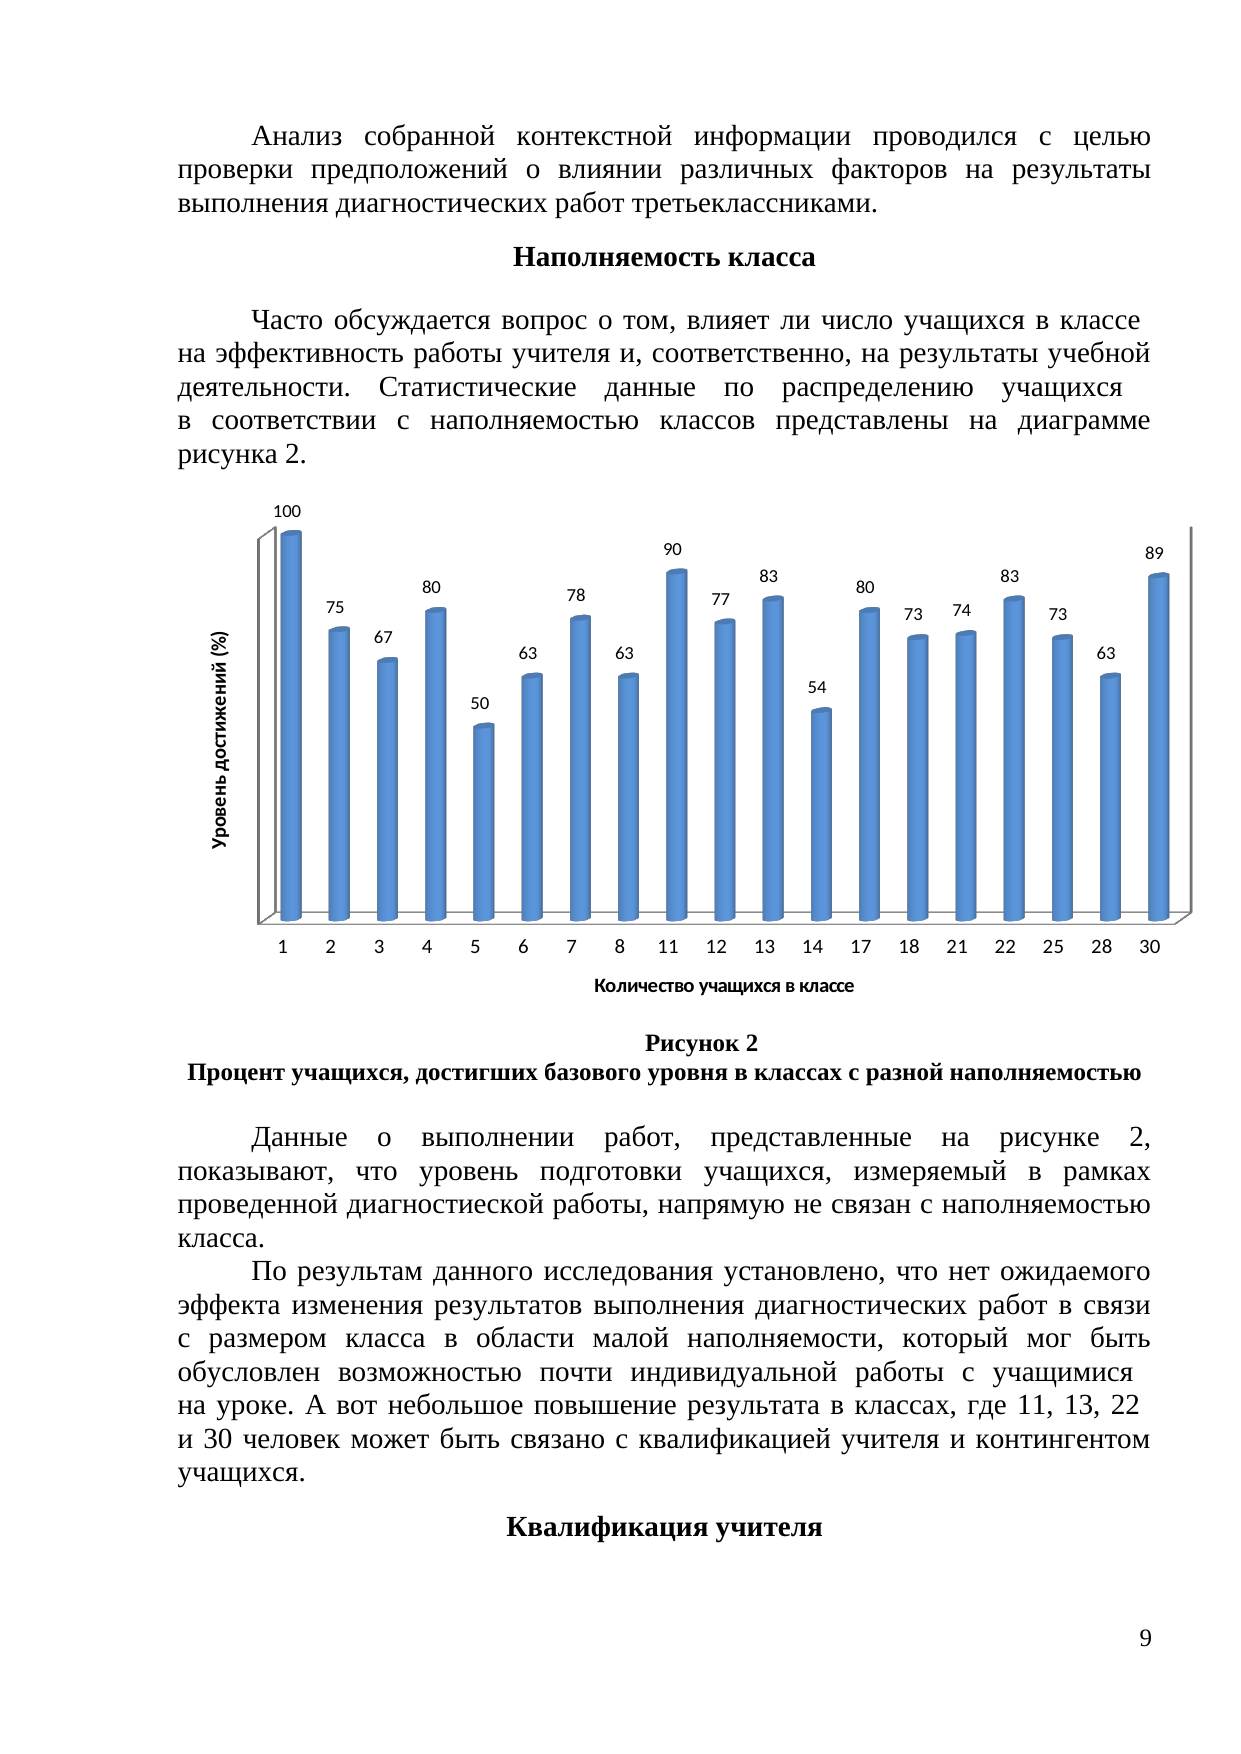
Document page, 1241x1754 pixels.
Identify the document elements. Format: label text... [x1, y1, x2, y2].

text Данные о выполнении работ, представленные на рисунке 2, показывают, что уровень подготовки учащихся, измеряемый в рамках проведенной диагностиеской работы, напрямую не связан с наполняемостью класса. [177, 1119, 1152, 1253]
text По результам данного исследования установлено, что нет ожидаемого эффекта изменения результатов выполнения диагностических работ в связи с размером класса в области малой наполняемости, который мог быть обусловлен возможностью почти индивидуальной работы с учащимися на уроке. А вот небольшое повышение результата в классах, где 11, 13, 22 и 30 человек может быть связано с квалификацией учителя и контингентом учащихся. [177, 1253, 1152, 1488]
text Наполняемость класса [177, 239, 1152, 273]
text Часто обсуждается вопрос о том, влияет ли число учащихся в классе на эффективность работы учителя и, соответственно, на результаты учебной деятельности. Статистические данные по распределению учащихся в соответствии с наполняемостью классов представлены на диаграмме рисунка 2. [177, 302, 1152, 469]
text Анализ собранной контекстной информации проводился с целью проверки предположений о влиянии различных факторов на результаты выполнения диагностических работ третьеклассниками. [177, 118, 1152, 219]
text Рисунок 2 [177, 1028, 1152, 1057]
text Процент учащихся, достигших базового уровня в классах с разной наполняемостью [177, 1057, 1152, 1086]
text Квалификация учителя [177, 1509, 1152, 1542]
